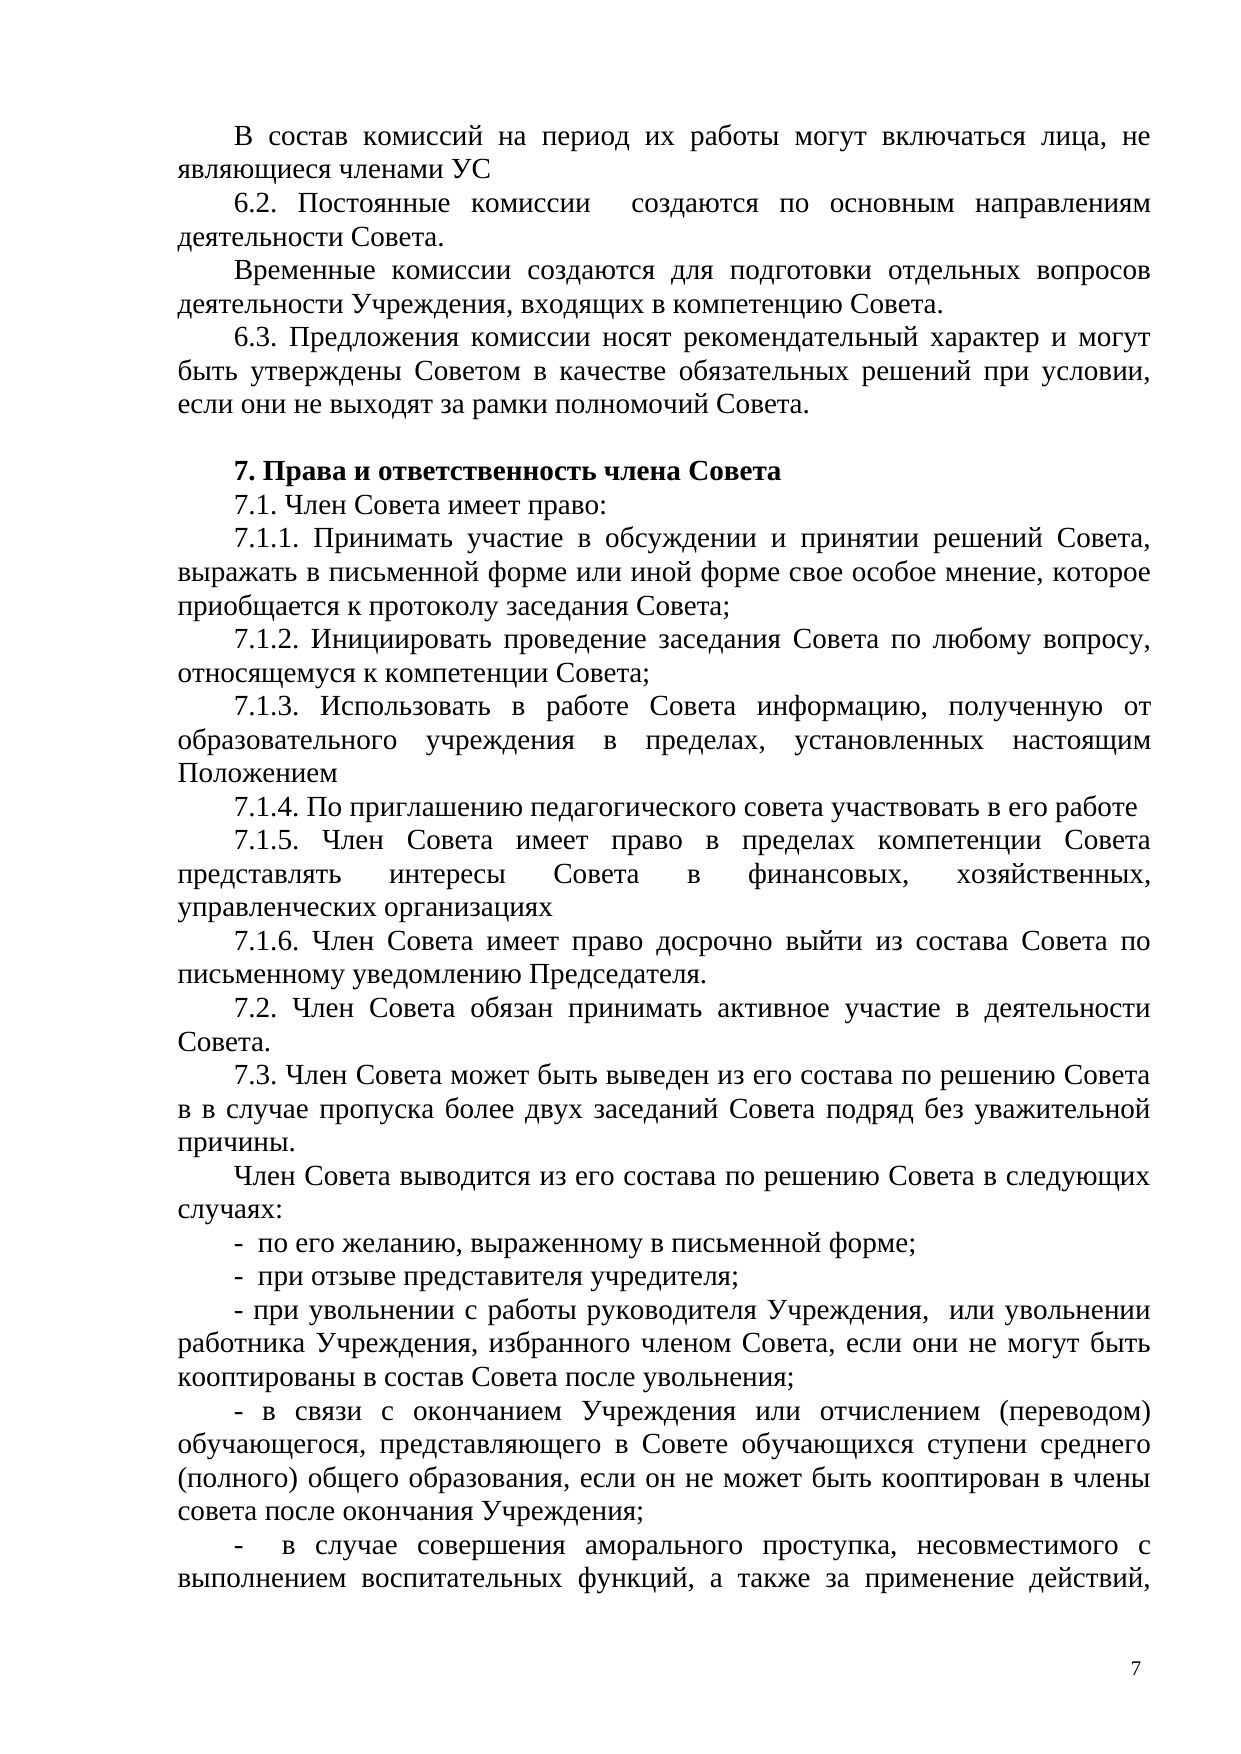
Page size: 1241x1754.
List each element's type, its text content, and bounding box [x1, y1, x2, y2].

text 7.1. Член Совета имеет право: [177, 487, 1152, 521]
text - в связи с окончанием Учреждения или отчислением (переводом) обучающегося, представляющего в Совете обучающихся ступени среднего (полного) общего образования, если он не может быть кооптирован в члены совета после окончания Учреждения; [177, 1393, 1152, 1527]
text Временные комиссии создаются для подготовки отдельных вопросов деятельности Учреждения, входящих в компетенцию Совета. [177, 252, 1152, 319]
text 7.1.2. Инициировать проведение заседания Совета по любому вопросу, относящемуся к компетенции Совета; [177, 621, 1152, 688]
text 7.3. Член Совета может быть выведен из его состава по решению Совета в в случае пропуска более двух заседаний Совета подряд без уважительной причины. [177, 1057, 1152, 1158]
text В состав комиссий на период их работы могут включаться лица, не являющиеся членами УС [177, 118, 1152, 185]
text - при отзыве представителя учредителя; [177, 1258, 1152, 1292]
text 7.1.6. Член Совета имеет право досрочно выйти из состава Совета по письменному уведомлению Председателя. [177, 923, 1152, 990]
text 6.2. Постоянные комиссии создаются по основным направлениям деятельности Совета. [177, 185, 1152, 252]
text - при увольнении с работы руководителя Учреждения, или увольнении работника Учреждения, избранного членом Совета, если они не могут быть кооптированы в состав Совета после увольнения; [177, 1292, 1152, 1393]
text Член Совета выводится из его состава по решению Совета в следующих случаях: [177, 1158, 1152, 1225]
text 7. Права и ответственность члена Совета [177, 453, 1152, 487]
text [177, 1527, 1152, 1594]
text 7.1.4. По приглашению педагогического совета участвовать в его работе [177, 789, 1152, 822]
text - по его желанию, выраженному в письменной форме; [177, 1225, 1152, 1258]
text 7.1.5. Член Совета имеет право в пределах компетенции Совета представлять интересы Совета в финансовых, хозяйственных, управленческих организациях [177, 822, 1152, 923]
text 7.1.1. Принимать участие в обсуждении и принятии решений Совета, выражать в письменной форме или иной форме свое особое мнение, которое приобщается к протоколу заседания Совета; [177, 521, 1152, 621]
text 7.2. Член Совета обязан принимать активное участие в деятельности Совета. [177, 990, 1152, 1057]
text 6.3. Предложения комиссии носят рекомендательный характер и могут быть утверждены Советом в качестве обязательных решений при условии, если они не выходят за рамки полномочий Совета. [177, 319, 1152, 420]
text 7.1.3. Использовать в работе Совета информацию, полученную от образовательного учреждения в пределах, установленных настоящим Положением [177, 688, 1152, 789]
